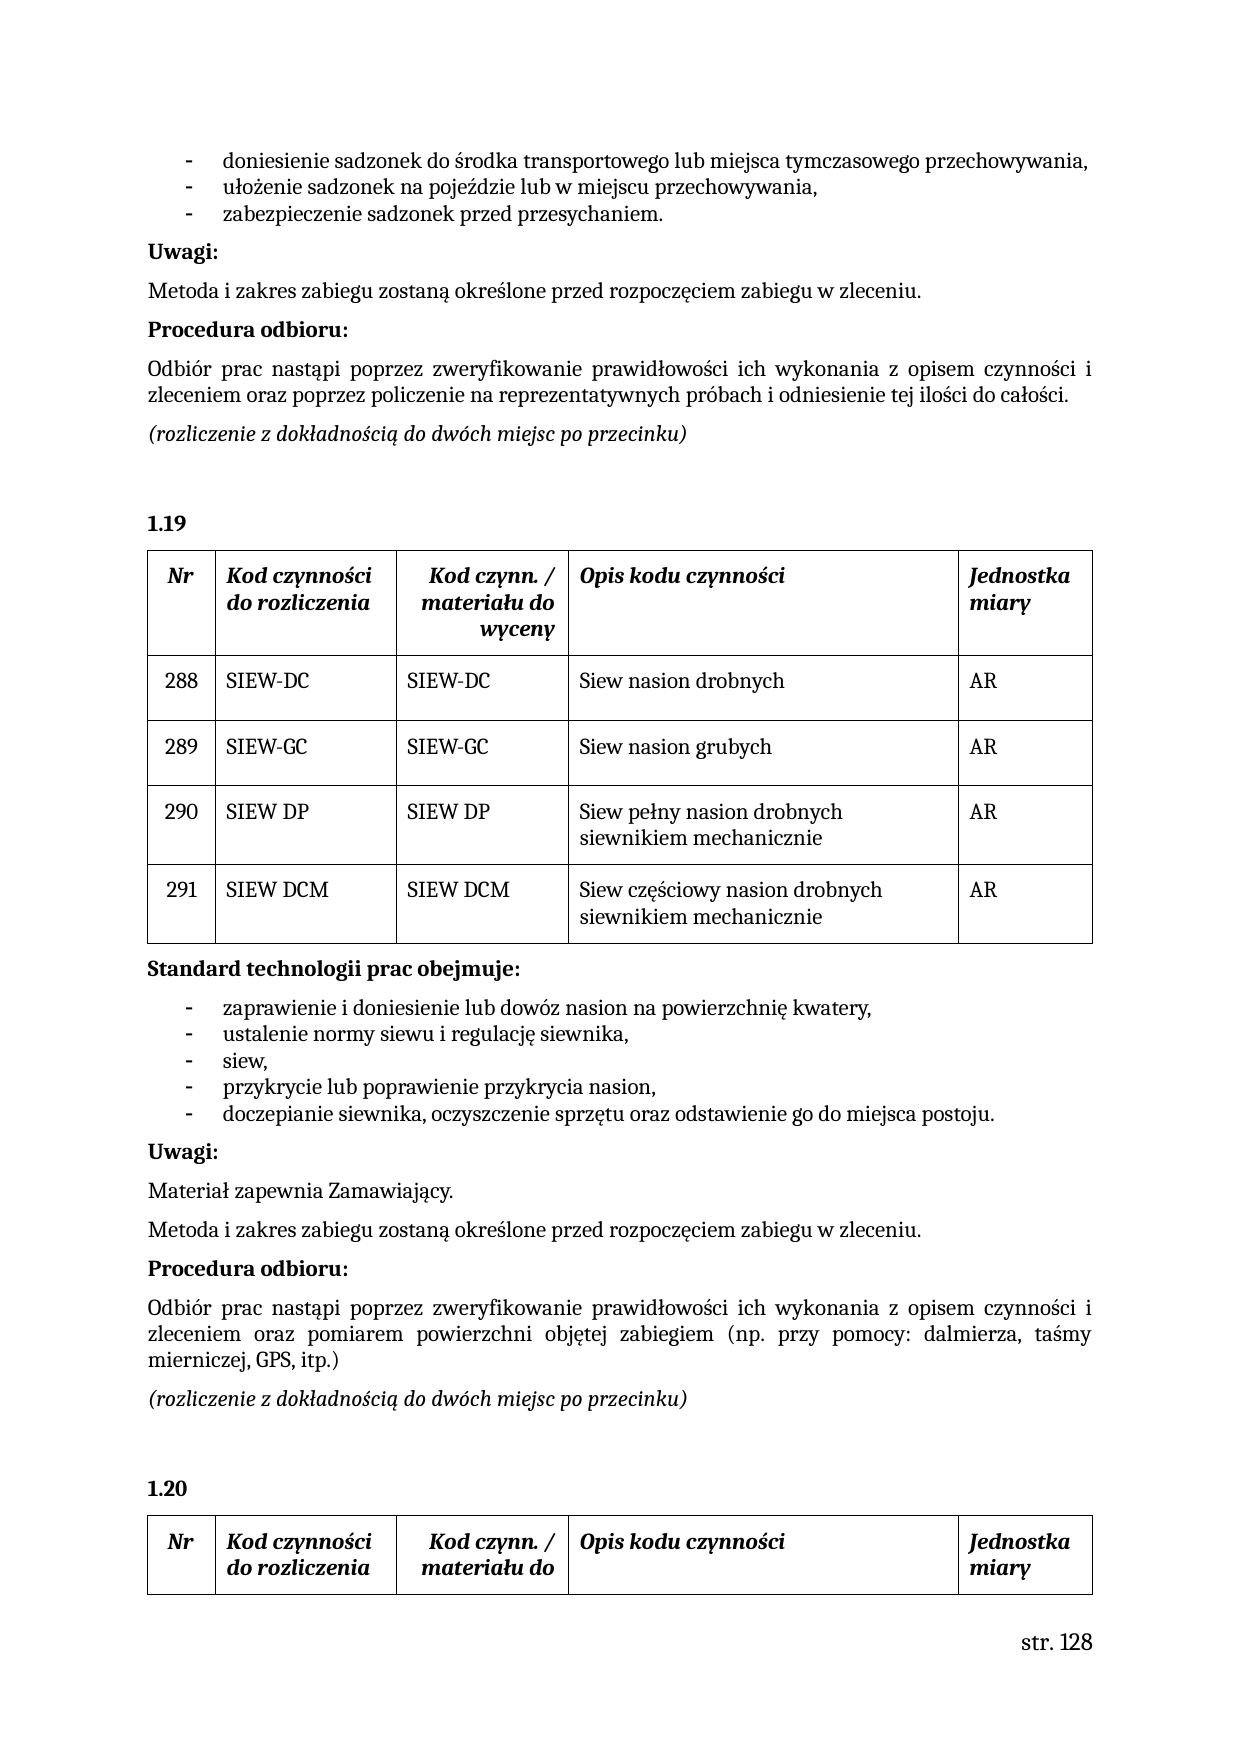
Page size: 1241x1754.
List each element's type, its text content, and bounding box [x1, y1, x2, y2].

text Standard technologii prac obejmuje: [148, 956, 1093, 982]
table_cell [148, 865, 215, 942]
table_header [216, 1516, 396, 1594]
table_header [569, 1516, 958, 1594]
text 1.20 [148, 1476, 1093, 1502]
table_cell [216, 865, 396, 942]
text Uwagi: [148, 239, 1093, 266]
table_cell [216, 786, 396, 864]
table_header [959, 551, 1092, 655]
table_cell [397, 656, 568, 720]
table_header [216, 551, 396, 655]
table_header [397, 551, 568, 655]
list przykrycie lub poprawienie przykrycia nasion, [185, 1074, 1093, 1100]
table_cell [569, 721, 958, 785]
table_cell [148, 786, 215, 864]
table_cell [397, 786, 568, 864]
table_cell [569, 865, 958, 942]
list doczepianie siewnika, oczyszczenie sprzętu oraz odstawienie go do miejsca postoju. [185, 1100, 1093, 1127]
text Materiał zapewnia Zamawiający. [148, 1178, 1093, 1204]
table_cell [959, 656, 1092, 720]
text Procedura odbioru: [148, 317, 1093, 343]
list doniesienie sadzonek do środka transportowego lub miejsca tymczasowego przechowywania, [185, 148, 1093, 174]
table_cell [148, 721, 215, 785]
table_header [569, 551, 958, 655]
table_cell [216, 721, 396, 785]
text Procedura odbioru: [148, 1256, 1093, 1282]
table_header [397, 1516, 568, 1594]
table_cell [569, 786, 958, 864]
list zaprawienie i doniesienie lub dowóz nasion na powierzchnię kwatery, [185, 995, 1093, 1021]
text Odbiór prac nastąpi poprzez zweryfikowanie prawidłowości ich wykonania z opisem czynności i zleceniem oraz pomiarem powierzchni objętej zabiegiem (np. przy pomocy: dalmierza, taśmy mierniczej, GPS, itp.) [148, 1294, 1093, 1374]
text Uwagi: [148, 1139, 1093, 1166]
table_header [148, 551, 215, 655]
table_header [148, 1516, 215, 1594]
text (rozliczenie z dokładnością do dwóch miejsc po przecinku) [148, 421, 1093, 447]
text 1.19 [148, 511, 1093, 537]
text (rozliczenie z dokładnością do dwóch miejsc po przecinku) [148, 1386, 1093, 1412]
list siew, [185, 1048, 1093, 1074]
text Metoda i zakres zabiegu zostaną określone przed rozpoczęciem zabiegu w zleceniu. [148, 278, 1093, 304]
text Odbiór prac nastąpi poprzez zweryfikowanie prawidłowości ich wykonania z opisem czynności i zleceniem oraz poprzez policzenie na reprezentatywnych próbach i odniesienie tej ilości do całości. [148, 356, 1093, 408]
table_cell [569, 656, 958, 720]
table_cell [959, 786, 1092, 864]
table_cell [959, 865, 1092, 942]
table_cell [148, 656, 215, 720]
list ustalenie normy siewu i regulację siewnika, [185, 1021, 1093, 1048]
text Metoda i zakres zabiegu zostaną określone przed rozpoczęciem zabiegu w zleceniu. [148, 1217, 1093, 1243]
list zabezpieczenie sadzonek przed przesychaniem. [185, 200, 1093, 227]
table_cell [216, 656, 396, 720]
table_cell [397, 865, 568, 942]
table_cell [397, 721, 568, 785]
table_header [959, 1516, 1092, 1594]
list ułożenie sadzonek na pojeździe lub w miejscu przechowywania, [185, 174, 1093, 200]
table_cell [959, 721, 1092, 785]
